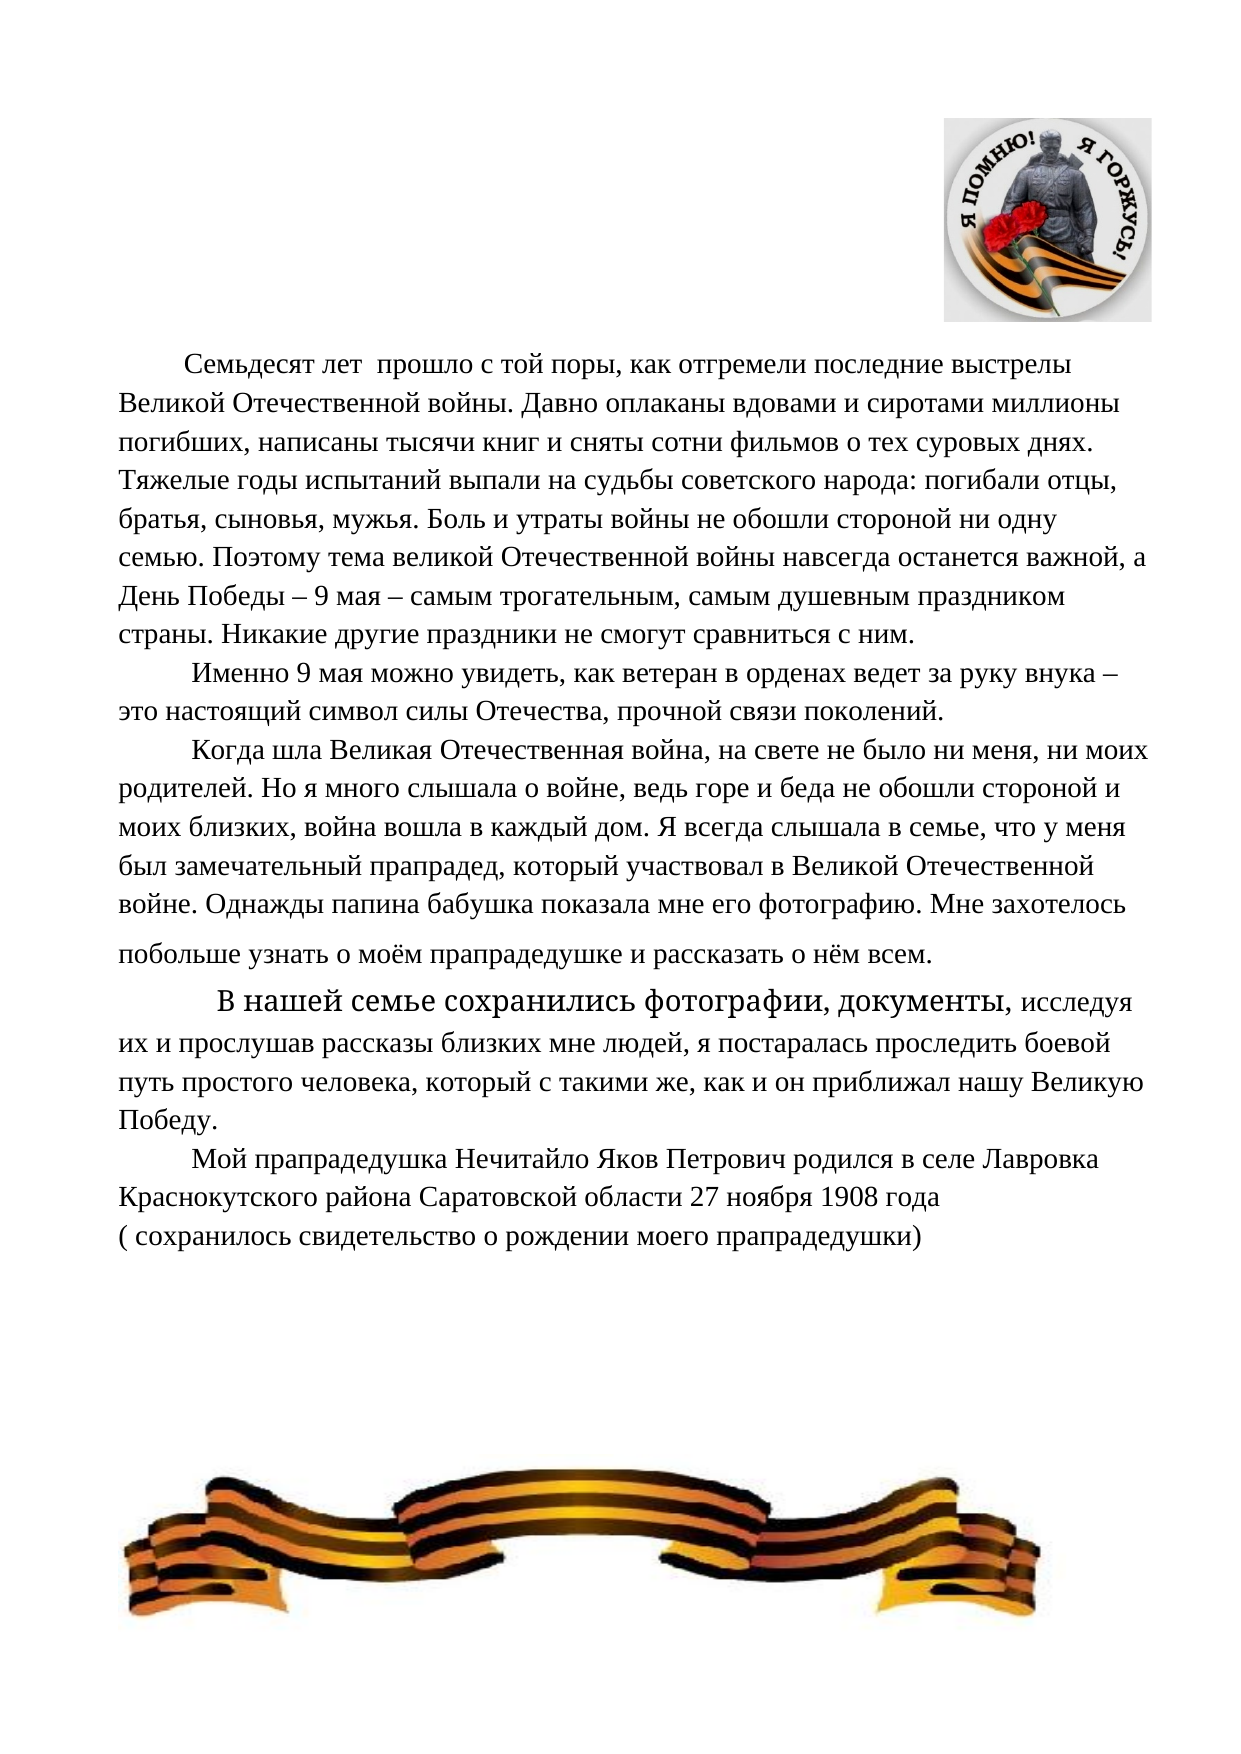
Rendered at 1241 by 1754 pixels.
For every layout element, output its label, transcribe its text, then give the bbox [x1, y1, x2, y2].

text В нашей семье сохранились фотографии, документы, исследуя их и прослушав рассказы близких мне людей, я постаралась проследить боевой путь простого человека, который с такими же, как и он приближал нашу Великую Победу. [118, 981, 1152, 1136]
text Когда шла Великая Отечественная война, на свете не было ни меня, ни моих родителей. Но я много слышала о войне, ведь горе и беда не обошли стороной и моих близких, война вошла в каждый дом. Я всегда слышала в семье, что у меня был замечательный прапрадед, который участвовал в Великой Отечественной войне. Однажды папина бабушка показала мне его фотографию. Мне захотелось побольше узнать о моём прапрадедушке и рассказать о нём всем. [118, 732, 1152, 973]
picture [943, 118, 1152, 322]
picture [118, 1454, 1067, 1647]
text ( сохранилось свидетельство о рождении моего прапрадедушки) [118, 1218, 1152, 1251]
text Именно 9 мая можно увидеть, как ветеран в орденах ведет за руку внука – это настоящий символ силы Отечества, прочной связи поколений. [118, 655, 1152, 727]
text Мой прапрадедушка Нечитайло Яков Петрович родился в селе Лавровка Краснокутского района Саратовской области 27 ноября 1908 года [118, 1141, 1152, 1213]
text Семьдесят лет прошло с той поры, как отгремели последние выстрелы Великой Отечественной войны. Давно оплаканы вдовами и сиротами миллионы погибших, написаны тысячи книг и сняты сотни фильмов о тех суровых днях. Тяжелые годы испытаний выпали на судьбы советского народа: погибали отцы, братья, сыновья, мужья. Боль и утраты войны не обошли стороной ни одну семью. Поэтому тема великой Отечественной войны навсегда останется важной, а День Победы – 9 мая – самым трогательным, самым душевным праздником страны. Никакие другие праздники не смогут сравниться с ним. [118, 347, 1152, 650]
